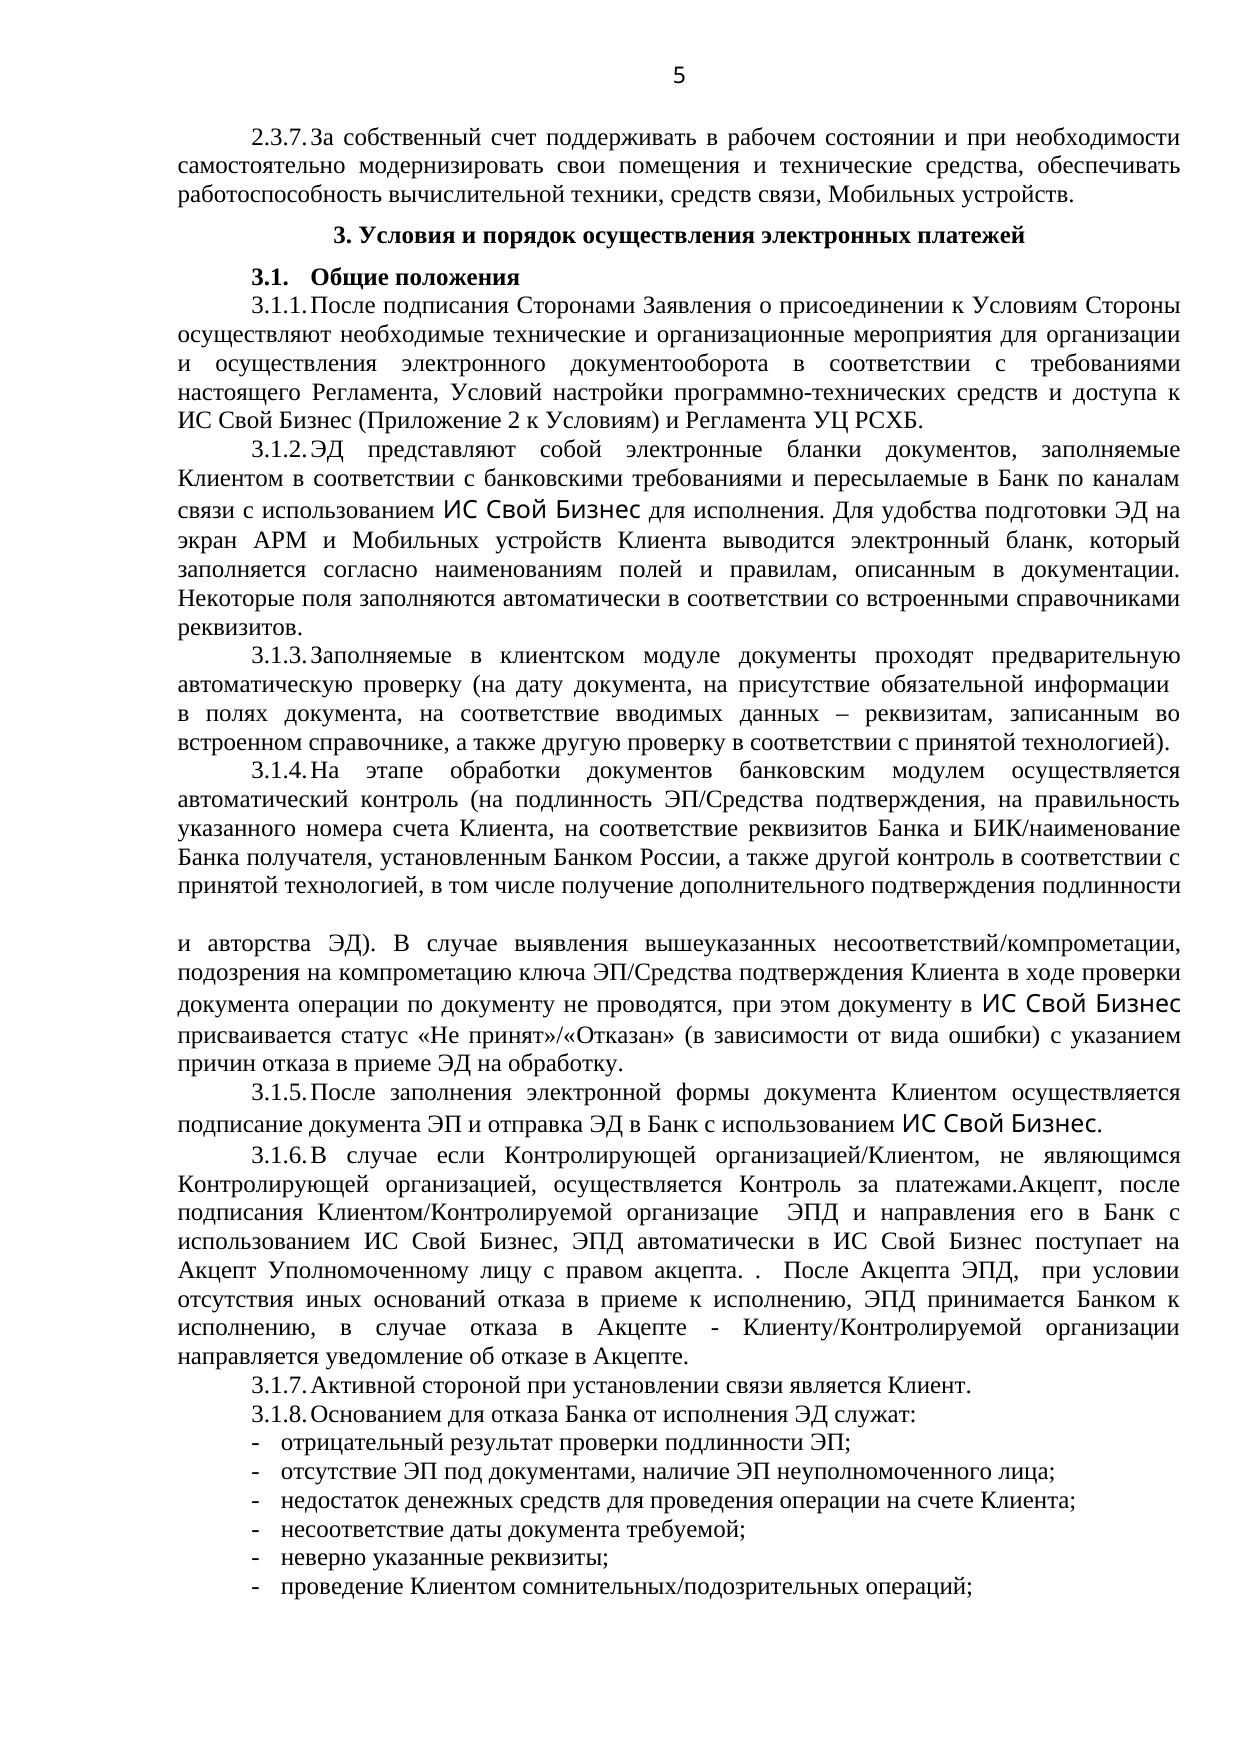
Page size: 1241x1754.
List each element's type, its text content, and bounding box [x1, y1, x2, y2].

list неверно указанные реквизиты; [177, 1542, 1181, 1571]
list проведение Клиентом сомнительных/подозрительных операций; [177, 1571, 1181, 1600]
list Активной стороной при установлении связи является Клиент. [177, 1370, 1181, 1399]
text 3. Условия и порядок осуществления электронных платежей [177, 220, 1181, 249]
list После заполнения электронной формы документа Клиентом осуществляется подписание документа ЭП и отправка ЭД в Банк с использованием ИС Свой Бизнес. [177, 1077, 1181, 1140]
list несоответствие даты документа требуемой; [177, 1514, 1181, 1542]
list За собственный счет поддерживать в рабочем состоянии и при необходимости самостоятельно модернизировать свои помещения и технические средства, обеспечивать работоспособность вычислительной техники, средств связи, Мобильных устройств. [177, 122, 1181, 208]
list Общие положения [177, 262, 1181, 290]
list ЭД представляют собой электронные бланки документов, заполняемые Клиентом в соответствии с банковскими требованиями и пересылаемые в Банк по каналам связи с использованием ИС Свой Бизнес для исполнения. Для удобства подготовки ЭД на экран АРМ и Мобильных устройств Клиента выводится электронный бланк, который заполняется согласно наименованиям полей и правилам, описанным в документации. Некоторые поля заполняются автоматически в соответствии со встроенными справочниками реквизитов. [177, 434, 1181, 641]
list Основанием для отказа Банка от исполнения ЭД служат: [177, 1399, 1181, 1427]
list недостаток денежных средств для проведения операции на счете Клиента; [177, 1485, 1181, 1514]
list После подписания Сторонами Заявления о присоединении к Условиям Стороны осуществляют необходимые технические и организационные мероприятия для организации и осуществления электронного документооборота в соответствии с требованиями настоящего Регламента, Условий настройки программно-технических средств и доступа к ИС Свой Бизнес (Приложение 2 к Условиям) и Регламента УЦ РСХБ. [177, 290, 1181, 434]
list В случае если Контролирующей организацией/Клиентом, не являющимся Контролирующей организацией, осуществляется Контроль за платежами.Акцепт, после подписания Клиентом/Контролируемой организацие ЭПД и направления его в Банк с использованием ИС Свой Бизнес, ЭПД автоматически в ИС Свой Бизнес поступает на Акцепт Уполномоченному лицу с правом акцепта. . После Акцепта ЭПД, при условии отсутствия иных оснований отказа в приеме к исполнению, ЭПД принимается Банком к исполнению, в случае отказа в Акцепте - Клиенту/Контролируемой организации направляется уведомление об отказе в Акцепте. [177, 1140, 1181, 1370]
list На этапе обработки документов банковским модулем осуществляется автоматический контроль (на подлинность ЭП/Средства подтверждения, на правильность указанного номера счета Клиента, на соответствие реквизитов Банка и БИК/наименование Банка получателя, установленным Банком России, а также другой контроль в соответствии с принятой технологией, в том числе получение дополнительного подтверждения подлинности и авторства ЭД). В случае выявления вышеуказанных несоответствий/компрометации, подозрения на компрометацию ключа ЭП/Средства подтверждения Клиента в ходе проверки документа операции по документу не проводятся, при этом документу в ИС Свой Бизнес присваивается статус «Не принят»/«Отказан» (в зависимости от вида ошибки) с указанием причин отказа в приеме ЭД на обработку. [177, 756, 1181, 1077]
list Заполняемые в клиентском модуле документы проходят предварительную автоматическую проверку (на дату документа, на присутствие обязательной информации в полях документа, на соответствие вводимых данных – реквизитам, записанным во встроенном справочнике, а также другую проверку в соответствии с принятой технологией). [177, 641, 1181, 756]
list отсутствие ЭП под документами, наличие ЭП неуполномоченного лица; [177, 1456, 1181, 1485]
list отрицательный результат проверки подлинности ЭП; [177, 1427, 1181, 1456]
